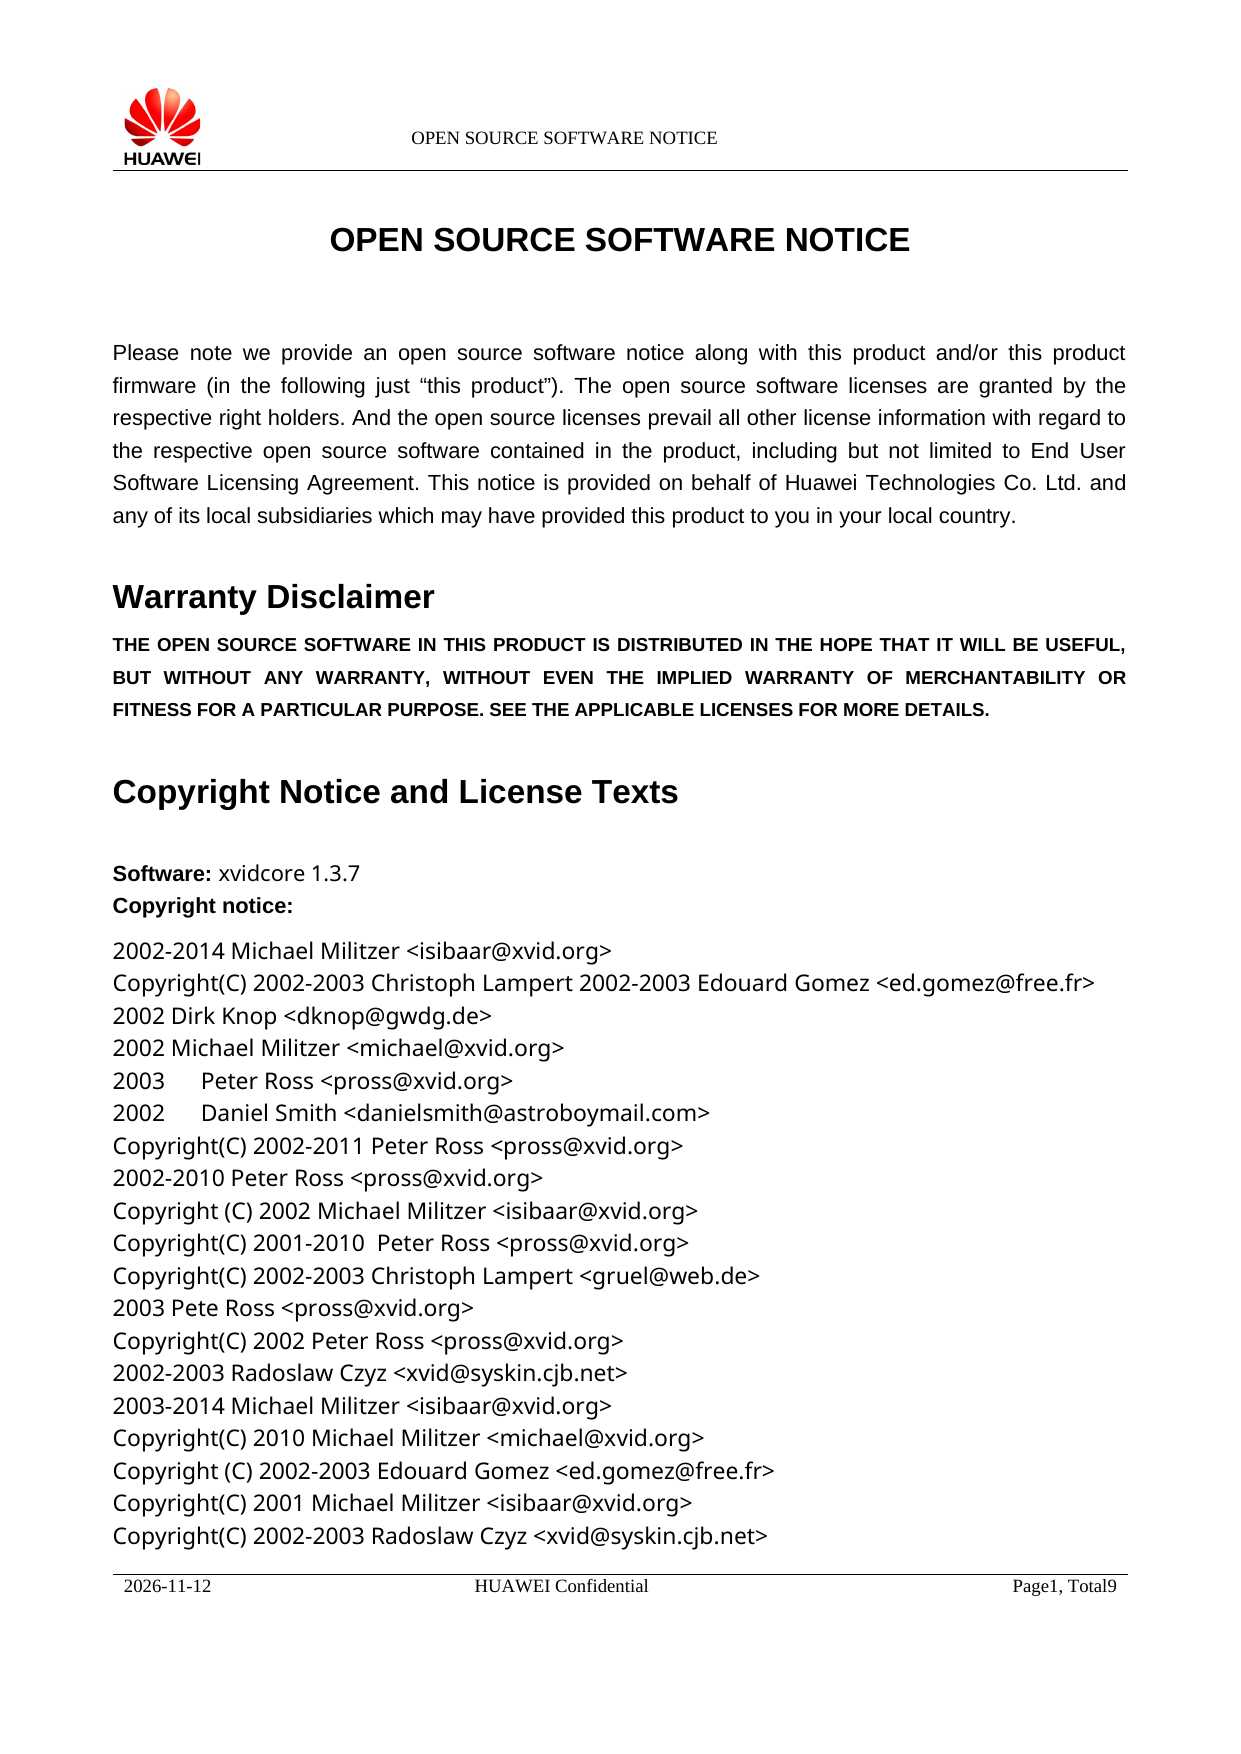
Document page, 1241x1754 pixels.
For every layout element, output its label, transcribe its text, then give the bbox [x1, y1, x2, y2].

text The open source software in this product is distributed in the hope that it will be useful, but WITHOUT ANY WARRANTY, without even the implied warranty of MERCHANTABILITY or FITNESS FOR A PARTICULAR PURPOSE. See the applicable licenses for more details. [112, 629, 1128, 726]
picture [124, 88, 201, 165]
text Warranty Disclaimer [112, 564, 1128, 629]
text Please note we provide an open source software notice along with this product and/or this product firmware (in the following just “this product”). The open source software licenses are granted by the respective right holders. And the open source licenses prevail all other license information with regard to the respective open source software contained in the product, including but not limited to End User Software Licensing Agreement. This notice is provided on behalf of Huawei Technologies Co. Ltd. and any of its local subsidiaries which may have provided this product to you in your local country. [112, 336, 1128, 531]
text Copyright notice: [112, 889, 1128, 921]
title Software: xvidcore 1.3.7 [112, 856, 1128, 889]
text Copyright Notice and License Texts [112, 759, 1128, 824]
text OPEN SOURCE SOFTWARE NOTICE [112, 206, 1128, 271]
